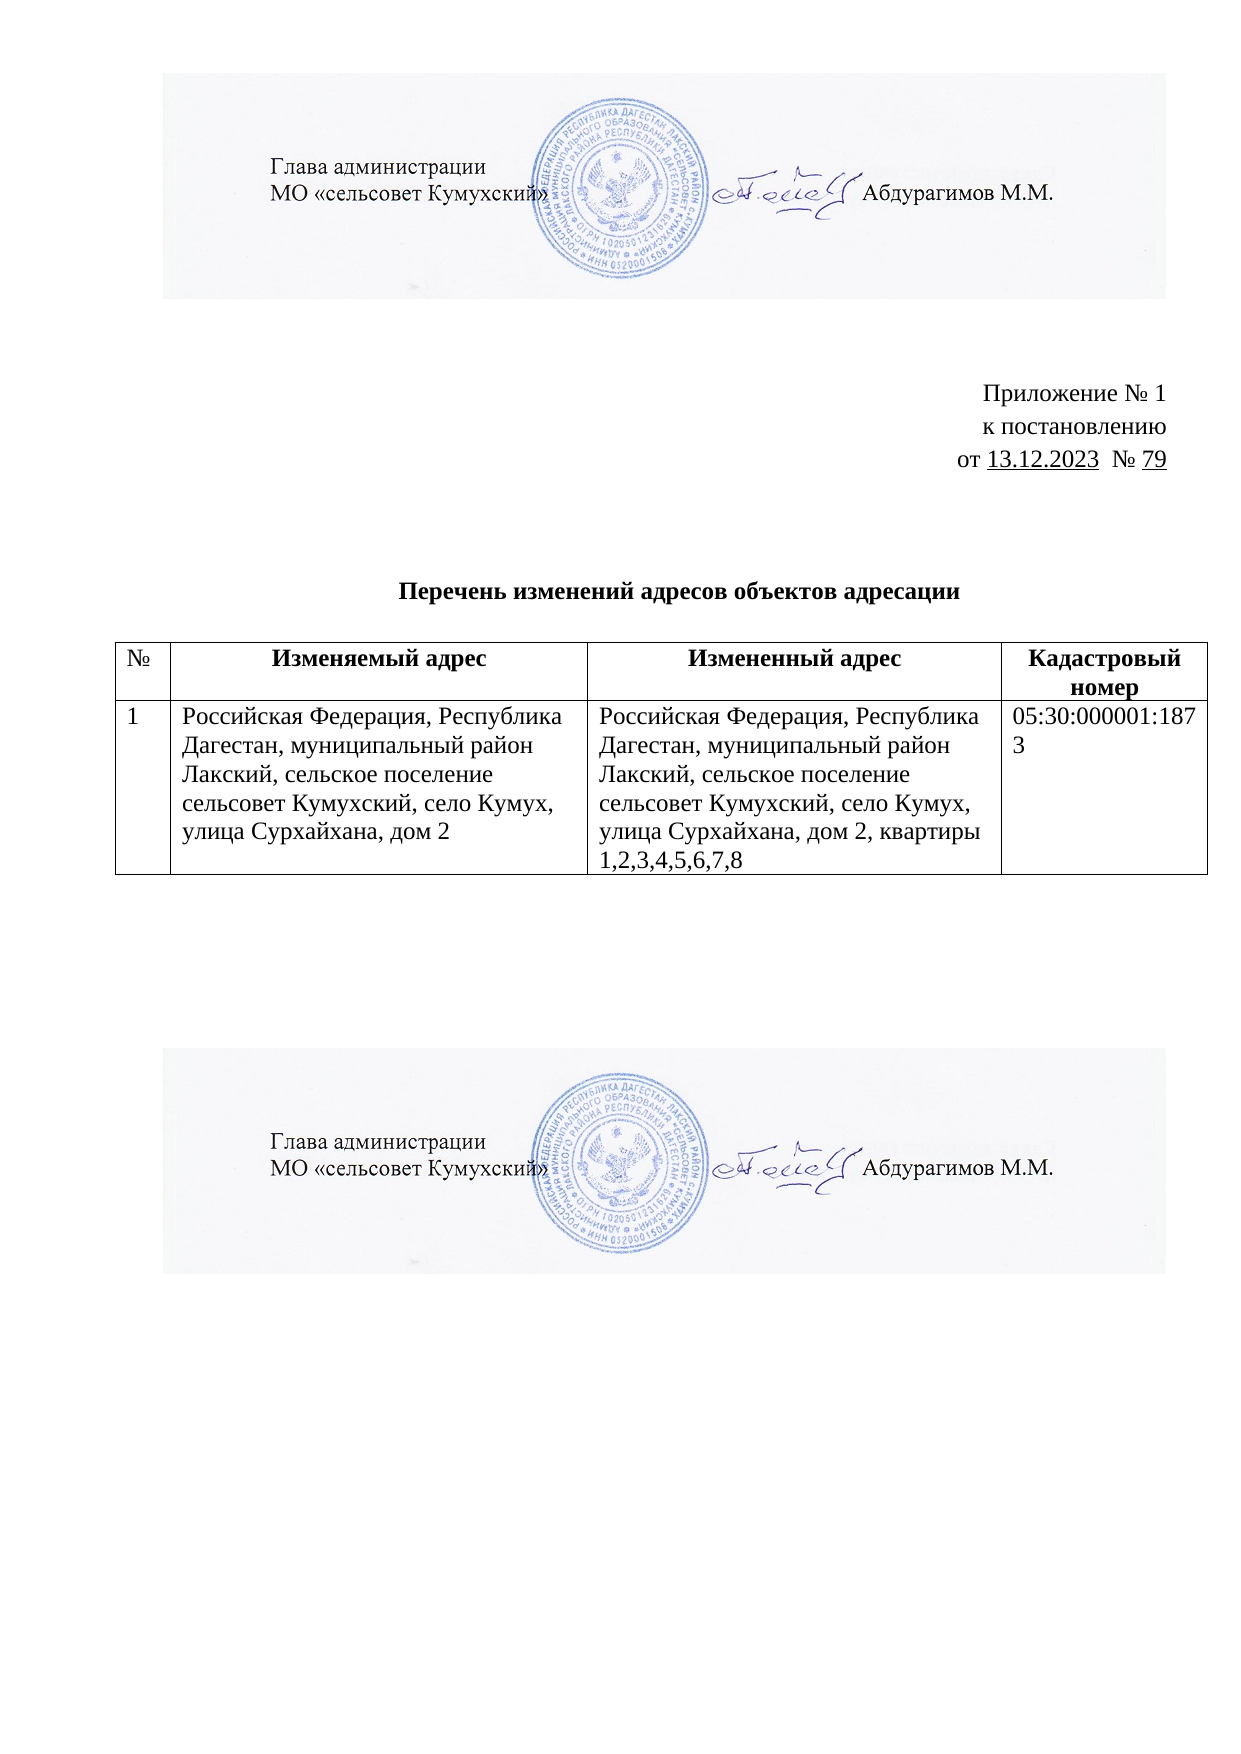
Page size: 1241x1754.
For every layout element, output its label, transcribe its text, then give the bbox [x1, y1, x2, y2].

table_cell 05:30:000001:1873 [1002, 701, 1207, 874]
picture [162, 1048, 1166, 1274]
table_cell 1 [116, 701, 170, 874]
text от 13.12.2023 № 79 [162, 444, 1167, 472]
text к постановлению [162, 411, 1167, 439]
table_cell Российская Федерация, Республика Дагестан, муниципальный район Лакский, сельское поселение сельсовет Кумухский, село Кумух, улица Сурхайхана, дом 2 [171, 701, 587, 874]
table_header Изменяемый адрес [171, 643, 587, 700]
picture [162, 73, 1166, 299]
text Перечень изменений адресов объектов адресации [162, 576, 1167, 604]
table_header № [116, 643, 170, 700]
table_cell Российская Федерация, Республика Дагестан, муниципальный район Лакский, сельское поселение сельсовет Кумухский, село Кумух, улица Сурхайхана, дом 2, квартиры 1,2,3,4,5,6,7,8 [588, 701, 1001, 874]
text Приложение № 1 [162, 378, 1167, 406]
table_header Измененный адрес [588, 643, 1001, 700]
table_header Кадастровый номер [1002, 643, 1207, 700]
